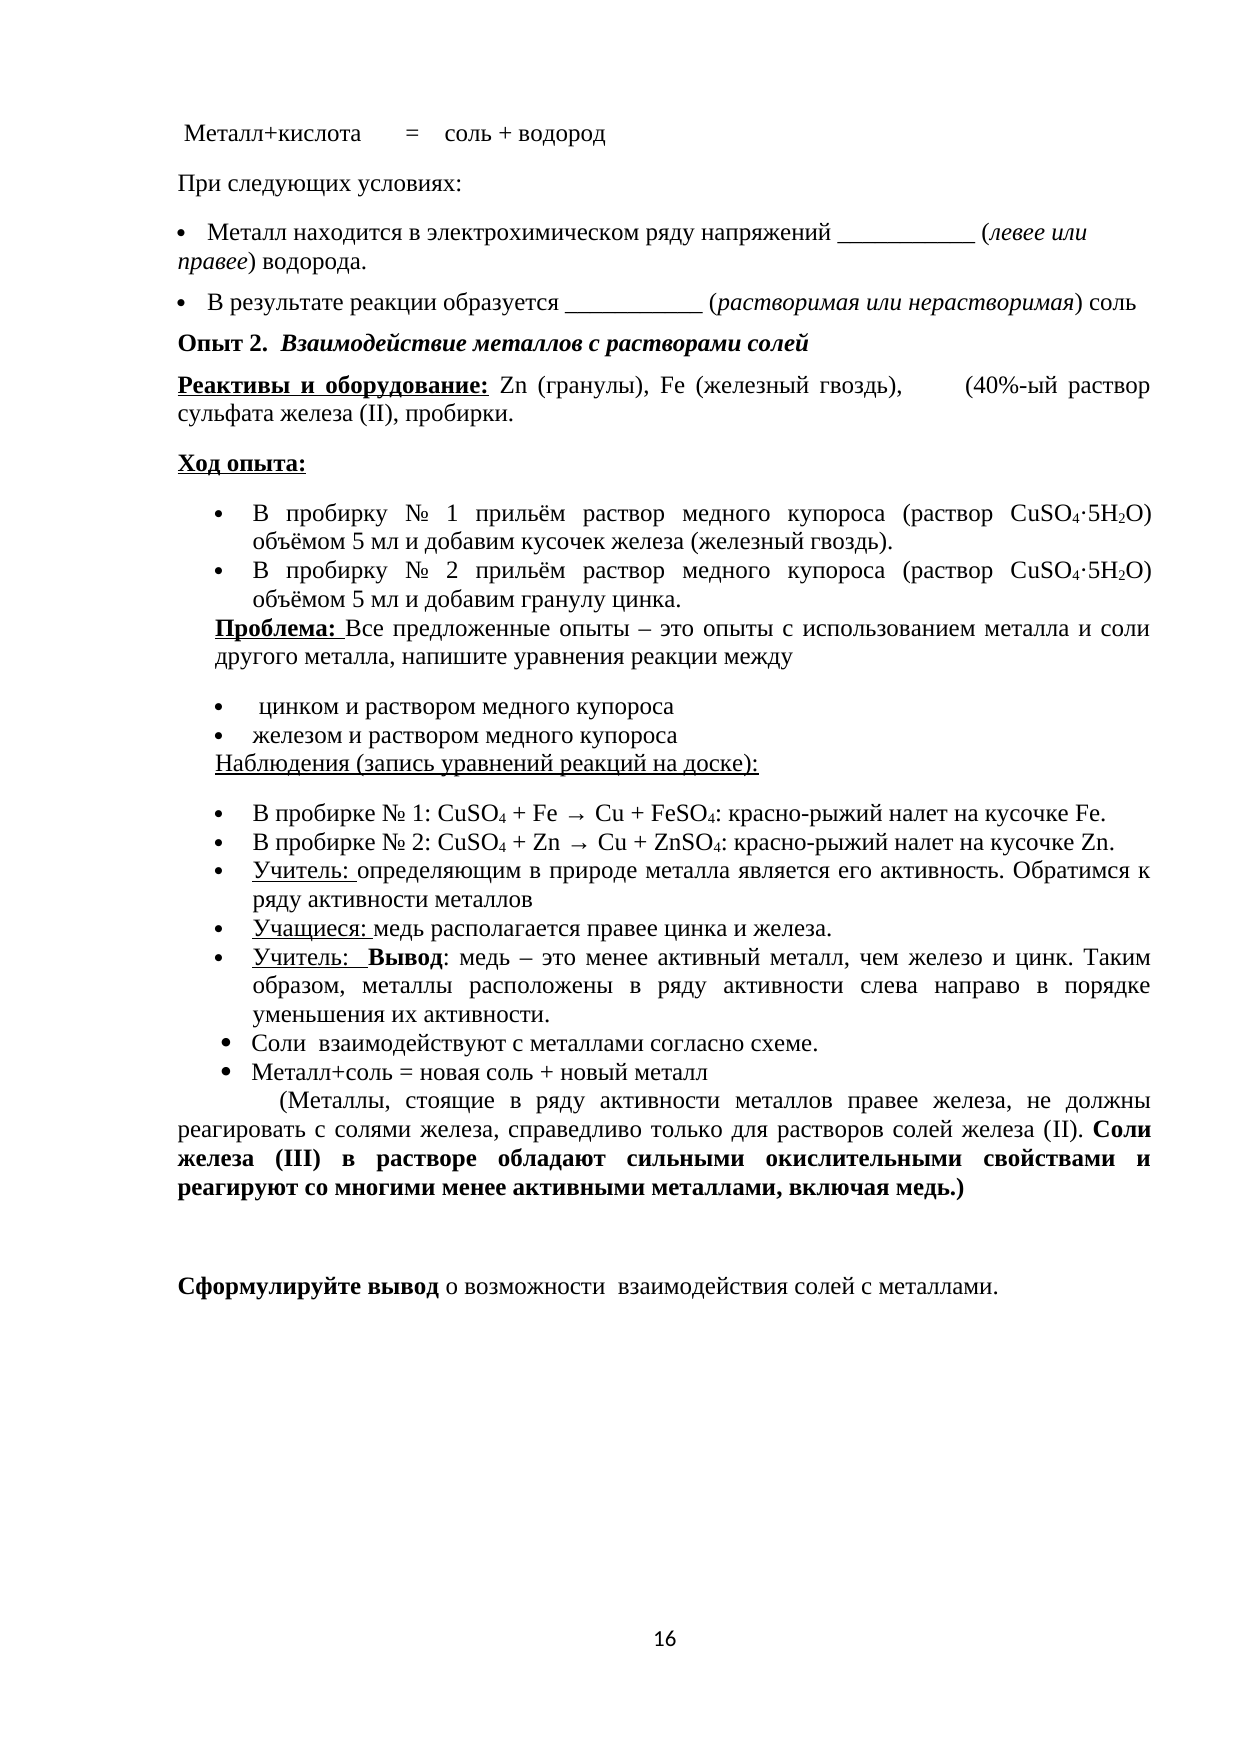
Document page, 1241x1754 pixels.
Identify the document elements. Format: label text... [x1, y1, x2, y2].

text Металл+кислота = соль + водород [177, 118, 1152, 147]
text Опыт 2. Взаимодействие металлов с растворами солей [177, 328, 1152, 357]
text Проблема: Все предложенные опыты – это опыты с использованием металла и соли другого металла, напишите уравнения реакции между [215, 613, 1152, 670]
list железом и раствором медного купороса [215, 720, 1152, 748]
list Металл находится в электрохимическом ряду напряжений ___________ (левее или правее) водорода. [177, 217, 1152, 275]
list Учитель: Вывод: медь – это менее активный металл, чем железо и цинк. Таким образом, металлы расположены в ряду активности слева направо в порядке уменьшения их активности. [215, 942, 1152, 1028]
text Сформулируйте вывод о возможности взаимодействия солей с металлами. [177, 1271, 1152, 1300]
list цинком и раствором медного купороса [215, 691, 1152, 720]
text При следующих условиях: [177, 168, 1152, 196]
list Соли взаимодействуют с металлами согласно схеме. [222, 1028, 1152, 1057]
text (Металлы, стоящие в ряду активности металлов правее железа, не должны реагировать с солями железа, справедливо только для растворов солей железа (II). Соли железа (III) в растворе обладают сильными окислительными свойствами и реагируют со многими менее активными металлами, включая медь.) [177, 1086, 1152, 1201]
list В результате реакции образуется ___________ (растворимая или нерастворимая) соль [177, 287, 1152, 316]
list Металл+соль = новая соль + новый металл [222, 1057, 1152, 1086]
list В пробирке № 1: СuSO4 + Fe → Сu + FeSO4: красно-рыжий налет на кусочке Fe. [215, 798, 1152, 827]
text Ход опыта: [177, 448, 1152, 477]
list В пробирку № 1 прильём раствор медного купороса (раствор СuSO4·5Н2О) объёмом 5 мл и добавим кусочек железа (железный гвоздь). [215, 498, 1152, 555]
list В пробирку № 2 прильём раствор медного купороса (раствор СuSO4·5Н2О) объёмом 5 мл и добавим гранулу цинка. [215, 555, 1152, 613]
text Реактивы и оборудование: Zn (гранулы), Fe (железный гвоздь), (40%-ый раствор сульфата железа (II), пробирки. [177, 370, 1152, 427]
list Учитель: определяющим в природе металла является его активность. Обратимся к ряду активности металлов [215, 856, 1152, 913]
list В пробирке № 2: СuSO4 + Zn → Сu + ZnSO4: красно-рыжий налет на кусочке Zn. [215, 827, 1152, 856]
list Учащиеся: медь располагается правее цинка и железа. [215, 913, 1152, 942]
text Наблюдения (запись уравнений реакций на доске): [215, 748, 1152, 777]
